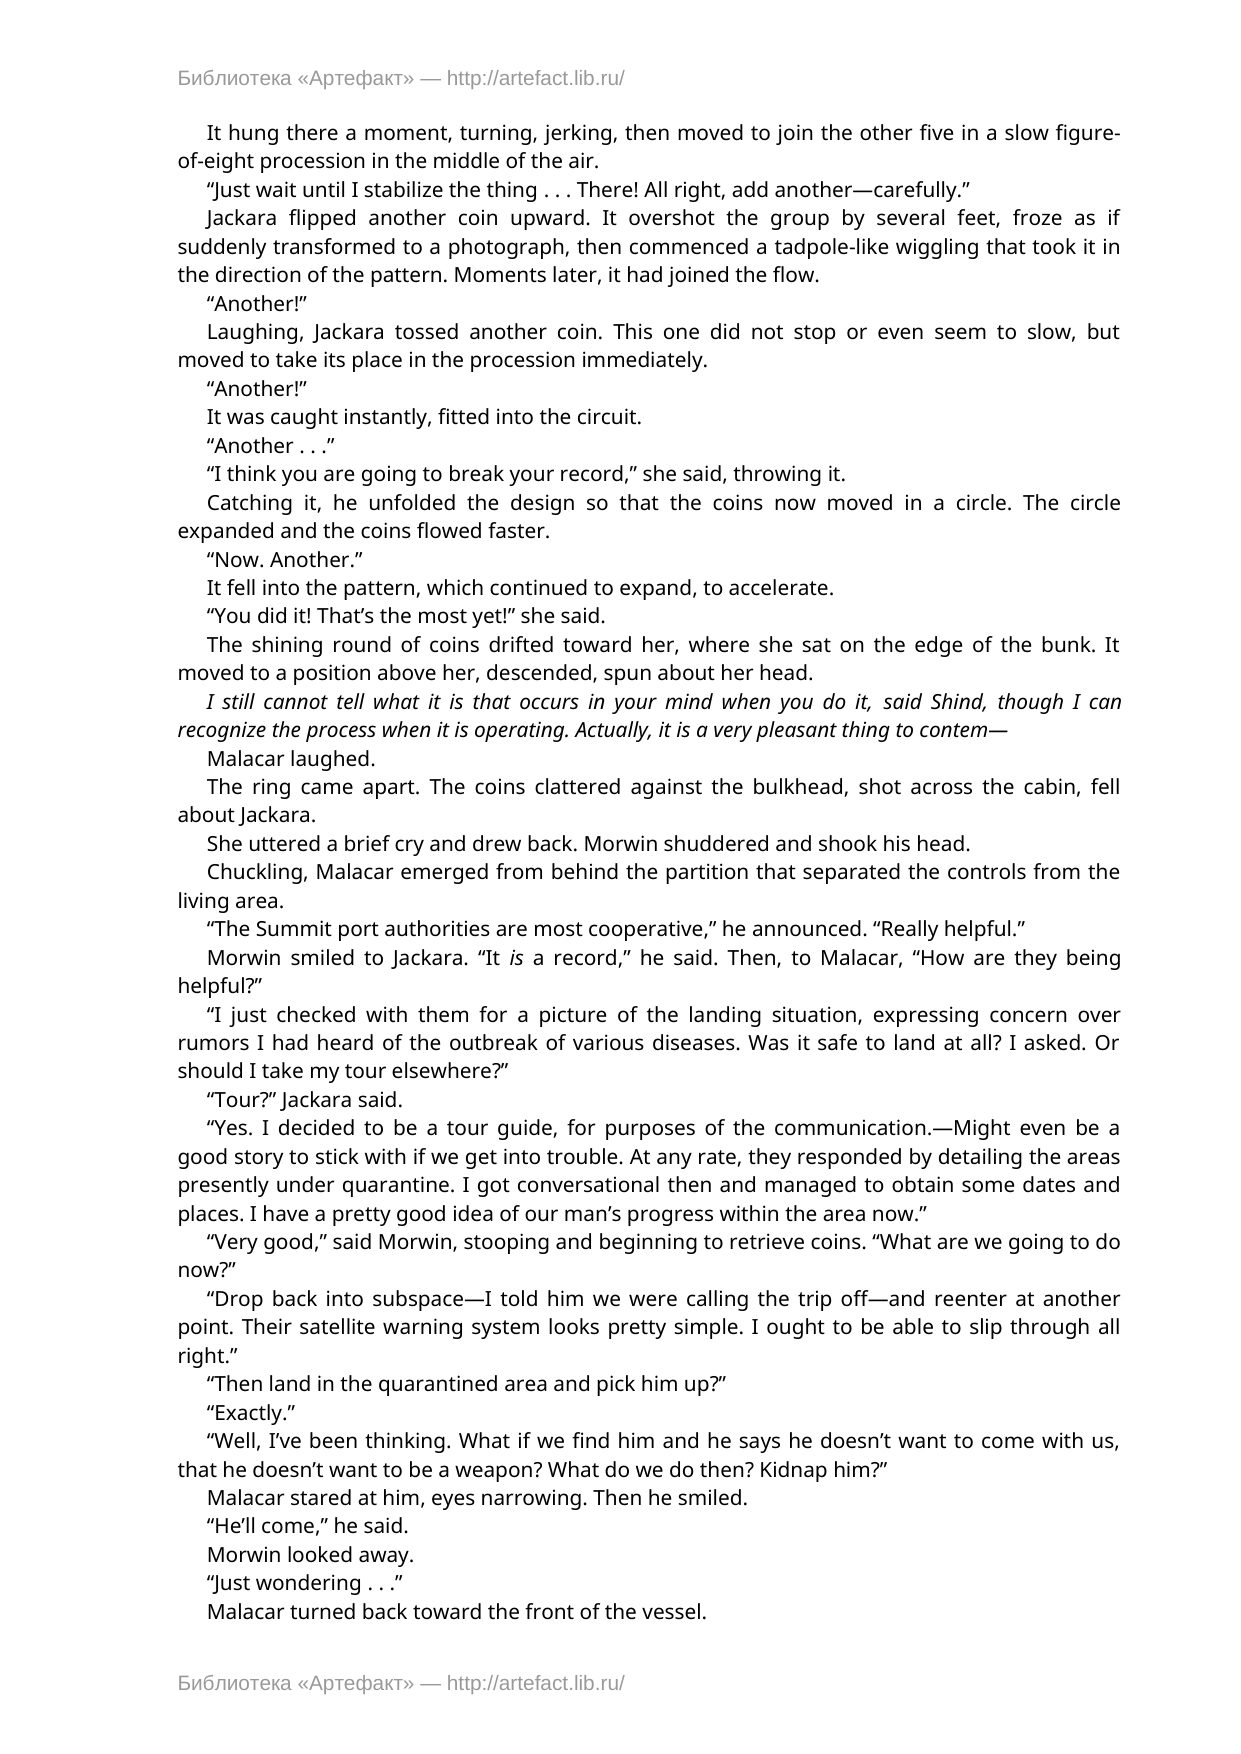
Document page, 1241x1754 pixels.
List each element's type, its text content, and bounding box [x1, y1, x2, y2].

text The shining round of coins drifted toward her, where she sat on the edge of the bunk. It moved to a position above her, descended, spun about her head. [177, 630, 1122, 687]
text The ring came apart. The coins clattered against the bulkhead, shot across the cabin, fell about Jackara. [177, 772, 1122, 829]
text “He’ll come,” he said. [177, 1512, 1122, 1540]
text She uttered a brief cry and drew back. Morwin shuddered and shook his head. [177, 829, 1122, 857]
text “Just wait until I stabilize the thing . . . There! All right, add another―carefully.” [177, 175, 1122, 203]
text “You did it! That’s the most yet!” she said. [177, 602, 1122, 630]
text Morwin smiled to Jackara. “It is a record,” he said. Then, to Malacar, “How are they being helpful?” [177, 943, 1122, 1000]
text Jackara flipped another coin upward. It overshot the group by several feet, froze as if suddenly transformed to a photograph, then commenced a tadpole-like wiggling that took it in the direction of the pattern. Moments later, it had joined the flow. [177, 203, 1122, 289]
text “The Summit port authorities are most cooperative,” he announced. “Really helpful.” [177, 914, 1122, 943]
text “Another . . .” [177, 431, 1122, 459]
text Malacar stared at him, eyes narrowing. Then he smiled. [177, 1483, 1122, 1512]
text “Very good,” said Morwin, stooping and beginning to retrieve coins. “What are we going to do now?” [177, 1227, 1122, 1284]
text “Another!” [177, 289, 1122, 317]
text Laughing, Jackara tossed another coin. This one did not stop or even seem to slow, but moved to take its place in the procession immediately. [177, 317, 1122, 374]
text It fell into the pattern, which continued to expand, to accelerate. [177, 573, 1122, 602]
text It was caught instantly, fitted into the circuit. [177, 402, 1122, 431]
text Malacar laughed. [177, 744, 1122, 772]
text “Well, I’ve been thinking. What if we find him and he says he doesn’t want to come with us, that he doesn’t want to be a weapon? What do we do then? Kidnap him?” [177, 1426, 1122, 1483]
text “Yes. I decided to be a tour guide, for purposes of the communication.―Might even be a good story to stick with if we get into trouble. At any rate, they responded by detailing the areas presently under quarantine. I got conversational then and managed to obtain some dates and places. I have a pretty good idea of our man’s progress within the area now.” [177, 1113, 1122, 1227]
text “Now. Another.” [177, 545, 1122, 573]
text “Tour?” Jackara said. [177, 1085, 1122, 1113]
text “Then land in the quarantined area and pick him up?” [177, 1369, 1122, 1398]
text “I think you are going to break your record,” she said, throwing it. [177, 459, 1122, 488]
text Chuckling, Malacar emerged from behind the partition that separated the controls from the living area. [177, 857, 1122, 914]
text I still cannot tell what it is that occurs in your mind when you do it, said Shind, though I can recognize the process when it is operating. Actually, it is a very pleasant thing to contem― [177, 687, 1122, 744]
text Catching it, he unfolded the design so that the coins now moved in a circle. The circle expanded and the coins flowed faster. [177, 488, 1122, 545]
text “Drop back into subspace―I told him we were calling the trip off―and reenter at another point. Their satellite warning system looks pretty simple. I ought to be able to slip through all right.” [177, 1284, 1122, 1369]
text “Just wondering . . .” [177, 1568, 1122, 1597]
text Morwin looked away. [177, 1540, 1122, 1568]
text “Another!” [177, 374, 1122, 402]
text “Exactly.” [177, 1398, 1122, 1426]
text It hung there a moment, turning, jerking, then moved to join the other five in a slow figure-of-eight procession in the middle of the air. [177, 118, 1122, 175]
text Malacar turned back toward the front of the vessel. [177, 1597, 1122, 1625]
text “I just checked with them for a picture of the landing situation, expressing concern over rumors I had heard of the outbreak of various diseases. Was it safe to land at all? I asked. Or should I take my tour elsewhere?” [177, 1000, 1122, 1085]
